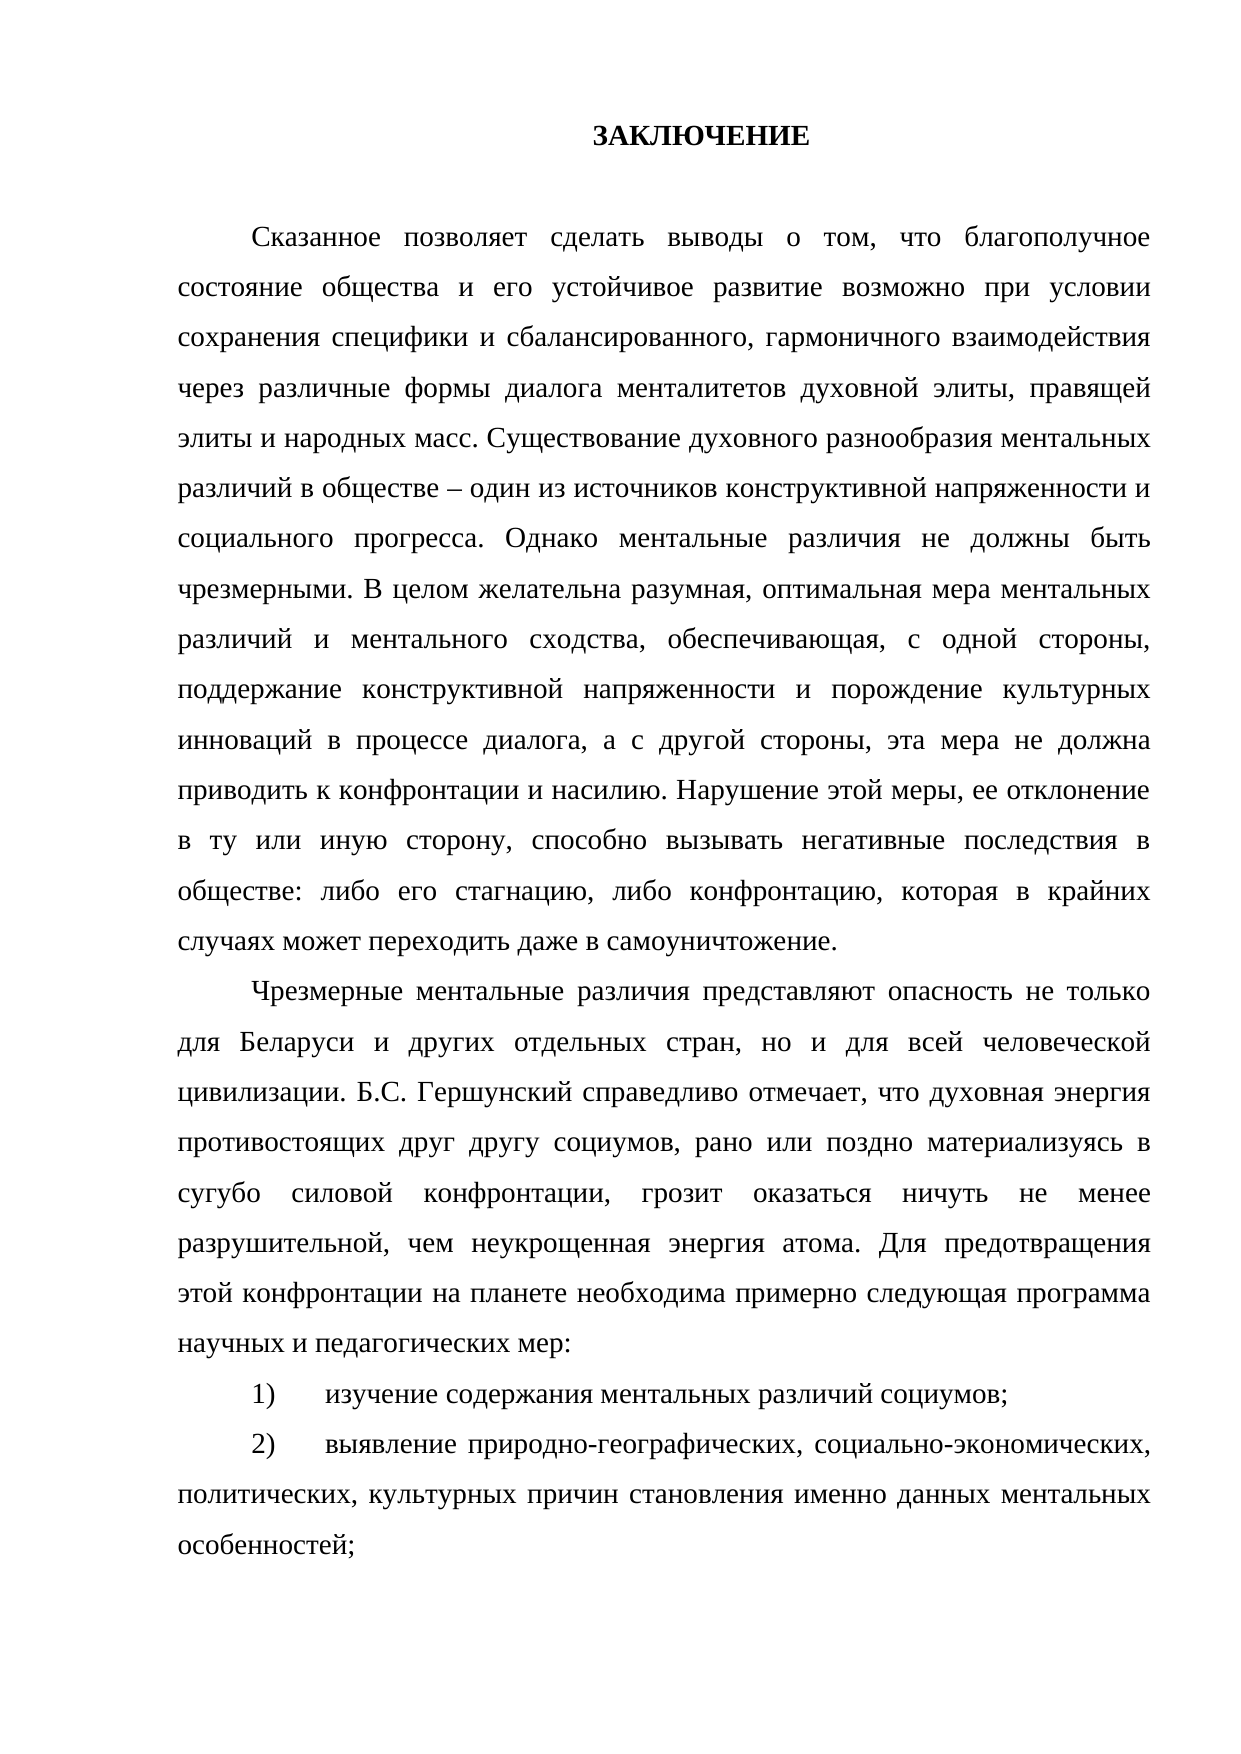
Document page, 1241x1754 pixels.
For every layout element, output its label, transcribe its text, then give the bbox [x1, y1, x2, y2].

text Сказанное позволяет сделать выводы о том, что благополучное состояние общества и его устойчивое развитие возможно при условии сохранения специфики и сбалансированного, гармоничного взаимодействия через различные формы диалога менталитетов духовной элиты, правящей элиты и народных масс. Существование духовного разнообразия ментальных различий в обществе – один из источников конструктивной напряженности и социального прогресса. Однако ментальные различия не должны быть чрезмерными. В целом желательна разумная, оптимальная мера ментальных различий и ментального сходства, обеспечивающая, с одной стороны, поддержание конструктивной напряженности и порождение культурных инноваций в процессе диалога, а с другой стороны, эта мера не должна приводить к конфронтации и насилию. Нарушение этой меры, ее отклонение в ту или иную сторону, способно вызывать негативные последствия в обществе: либо его стагнацию, либо конфронтацию, которая в крайних случаях может переходить даже в самоуничтожение. [177, 219, 1152, 957]
list изучение содержания ментальных различий социумов; [177, 1376, 1152, 1409]
text ЗАКЛЮЧЕНИЕ [177, 118, 1152, 152]
text Чрезмерные ментальные различия представляют опасность не только для Беларуси и других отдельных стран, но и для всей человеческой цивилизации. Б.С. Гершунский справедливо отмечает, что духовная энергия противостоящих друг другу социумов, рано или поздно материализуясь в сугубо силовой конфронтации, грозит оказаться ничуть не менее разрушительной, чем неукрощенная энергия атома. Для предотвращения этой конфронтации на планете необходима примерно следующая программа научных и педагогических мер: [177, 973, 1152, 1359]
list выявление природно-географических, социально-экономических, политических, культурных причин становления именно данных ментальных особенностей; [177, 1426, 1152, 1560]
